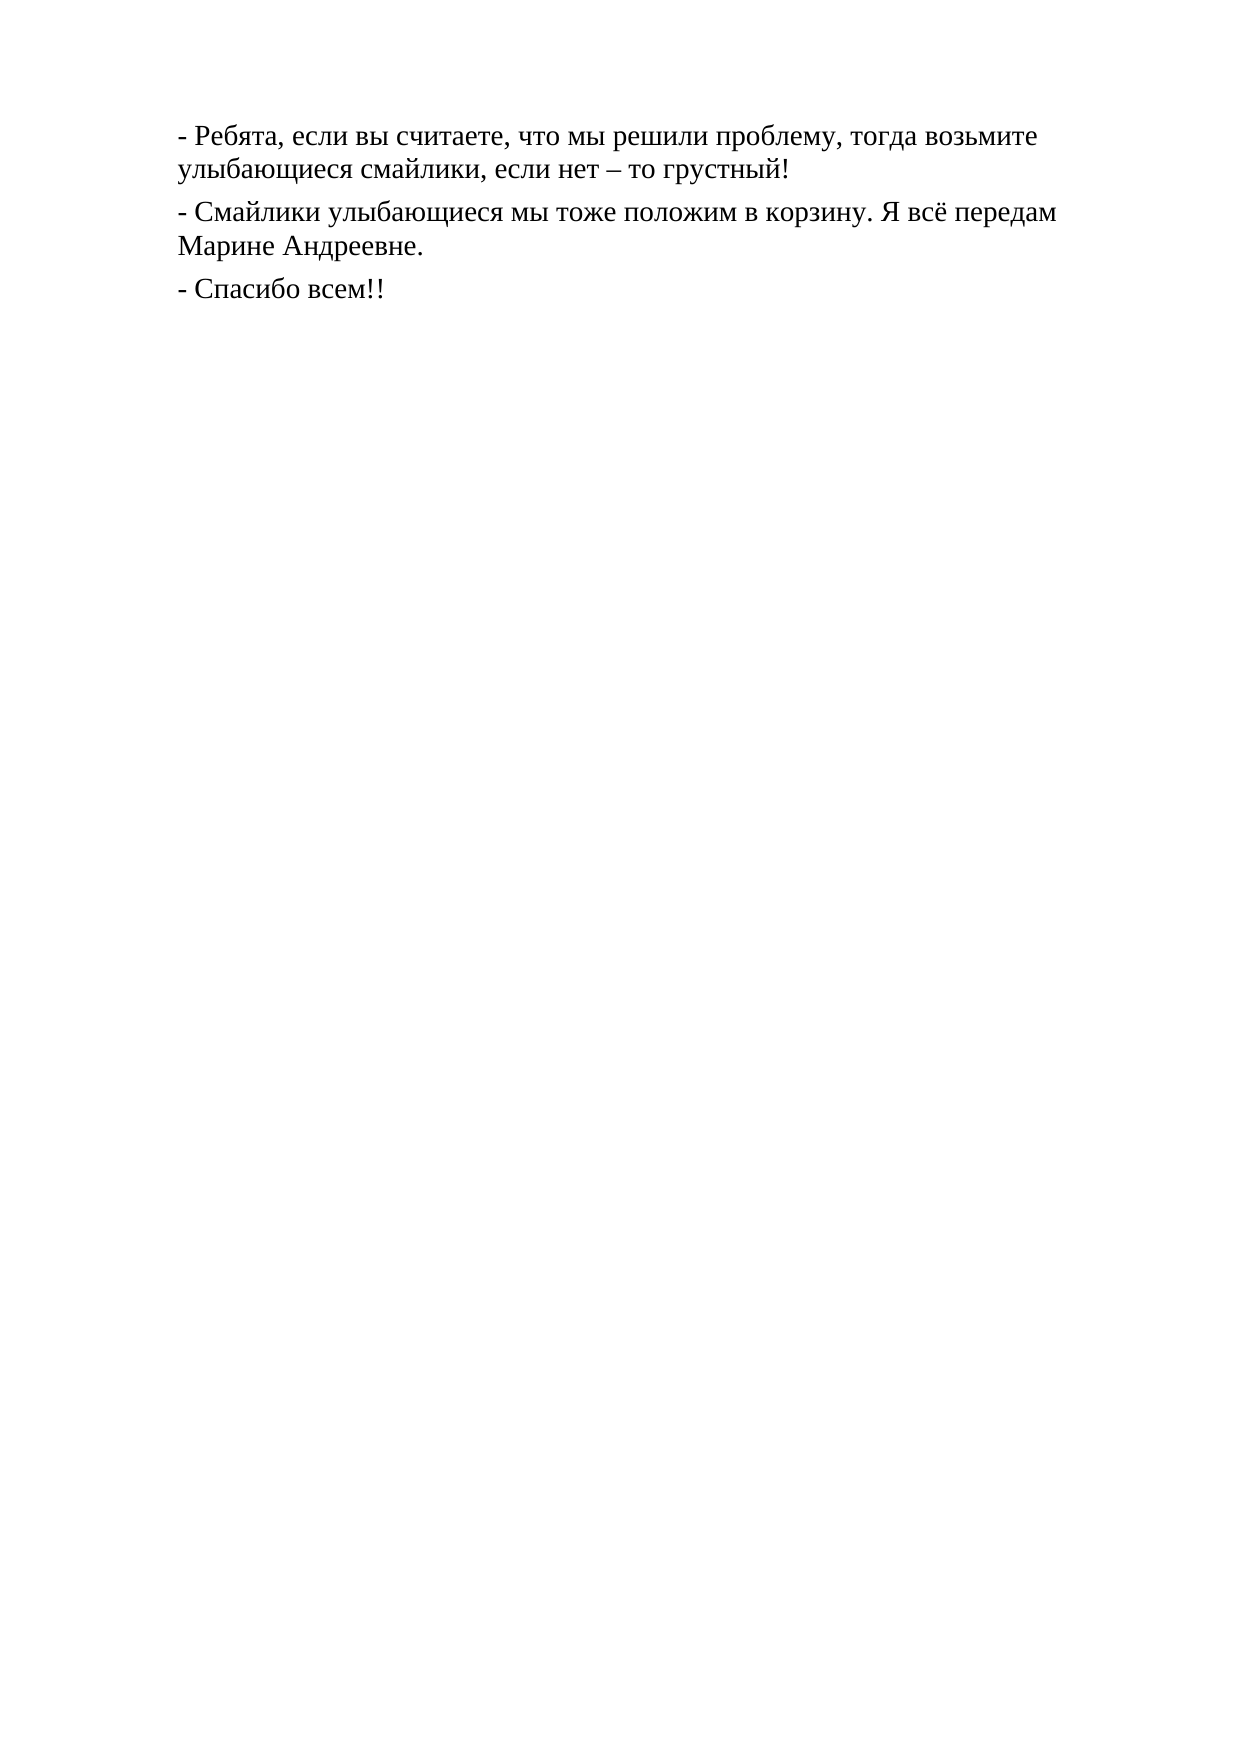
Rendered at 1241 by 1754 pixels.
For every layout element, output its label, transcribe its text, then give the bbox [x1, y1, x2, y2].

text - Смайлики улыбающиеся мы тоже положим в корзину. Я всё передам Марине Андреевне. [177, 194, 1152, 262]
text - Ребята, если вы считаете, что мы решили проблему, тогда возьмите улыбающиеся смайлики, если нет – то грустный! [177, 118, 1152, 185]
text - Спасибо всем!! [177, 271, 1152, 304]
